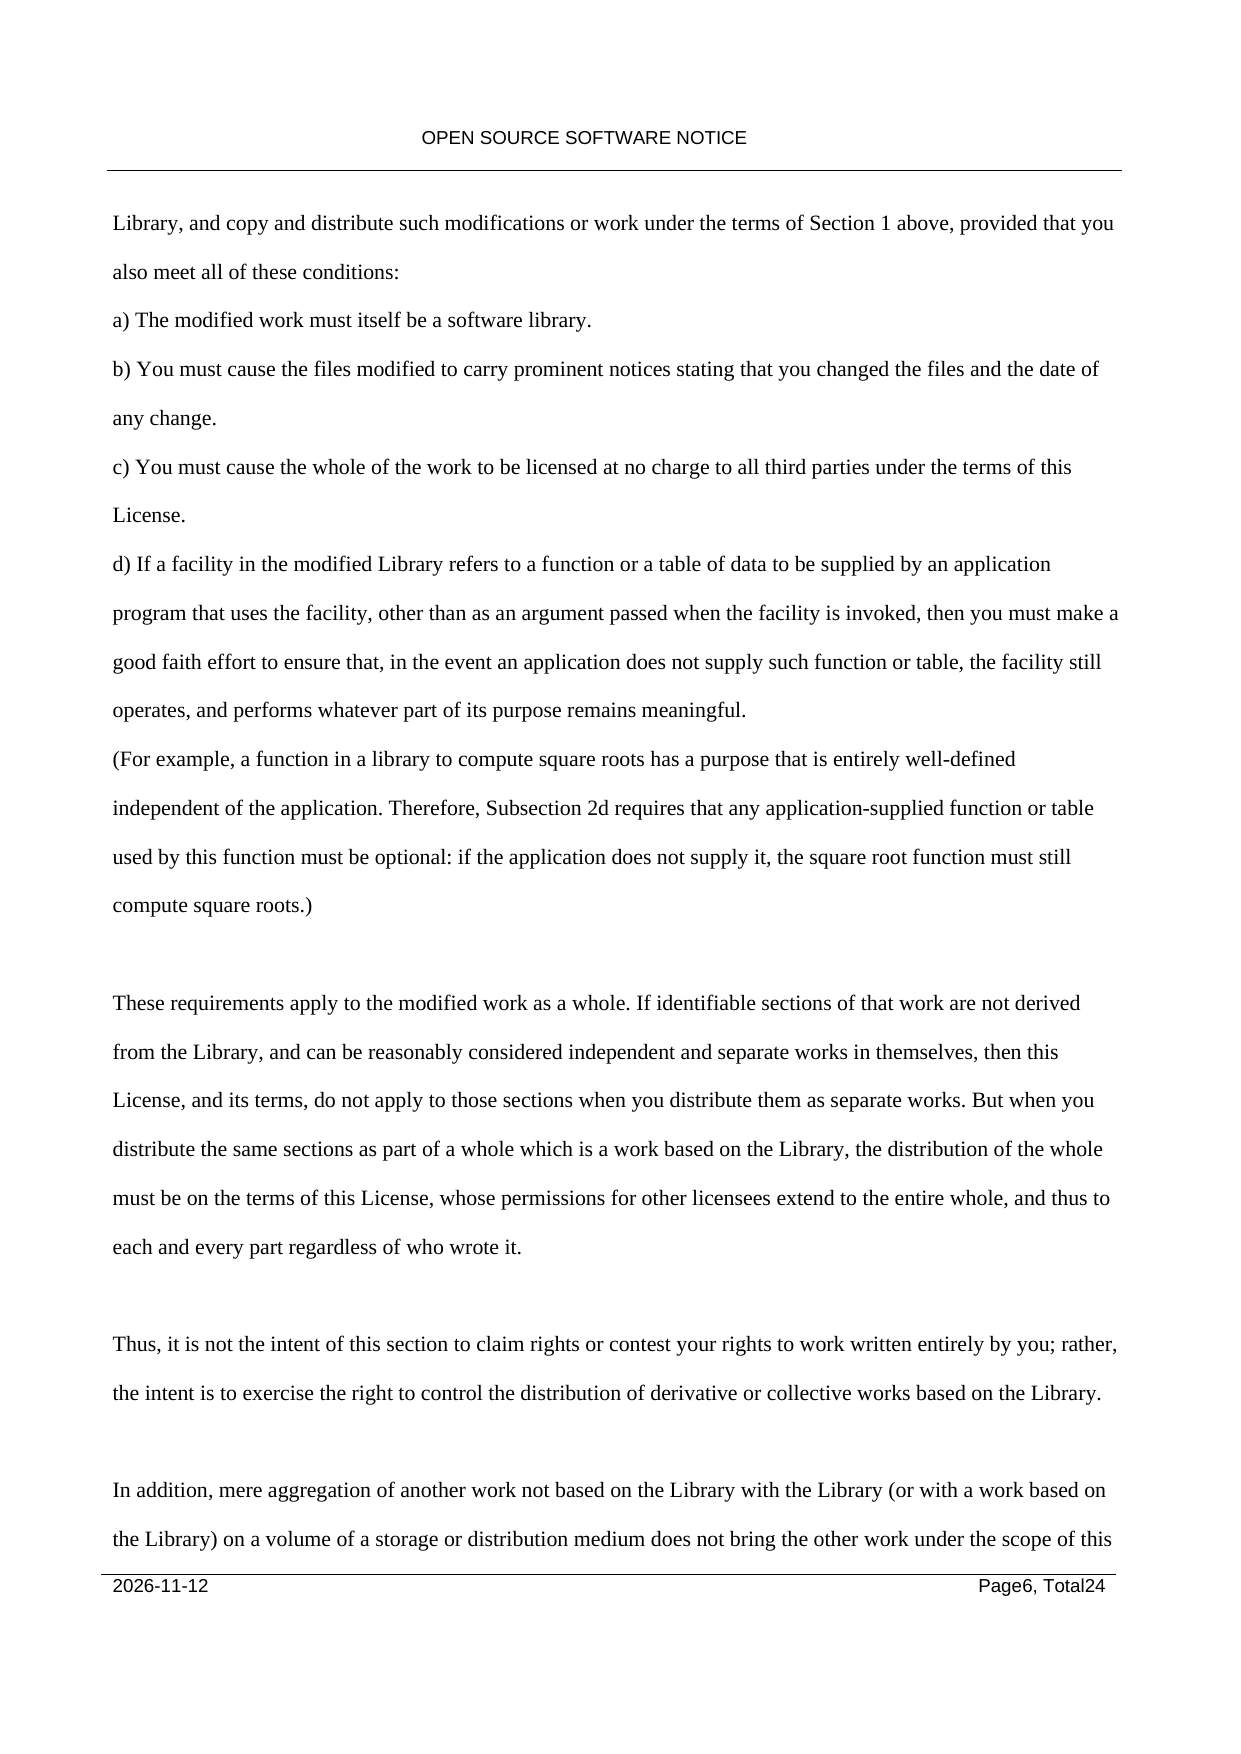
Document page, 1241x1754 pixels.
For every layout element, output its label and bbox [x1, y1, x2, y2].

text [112, 206, 1128, 1555]
